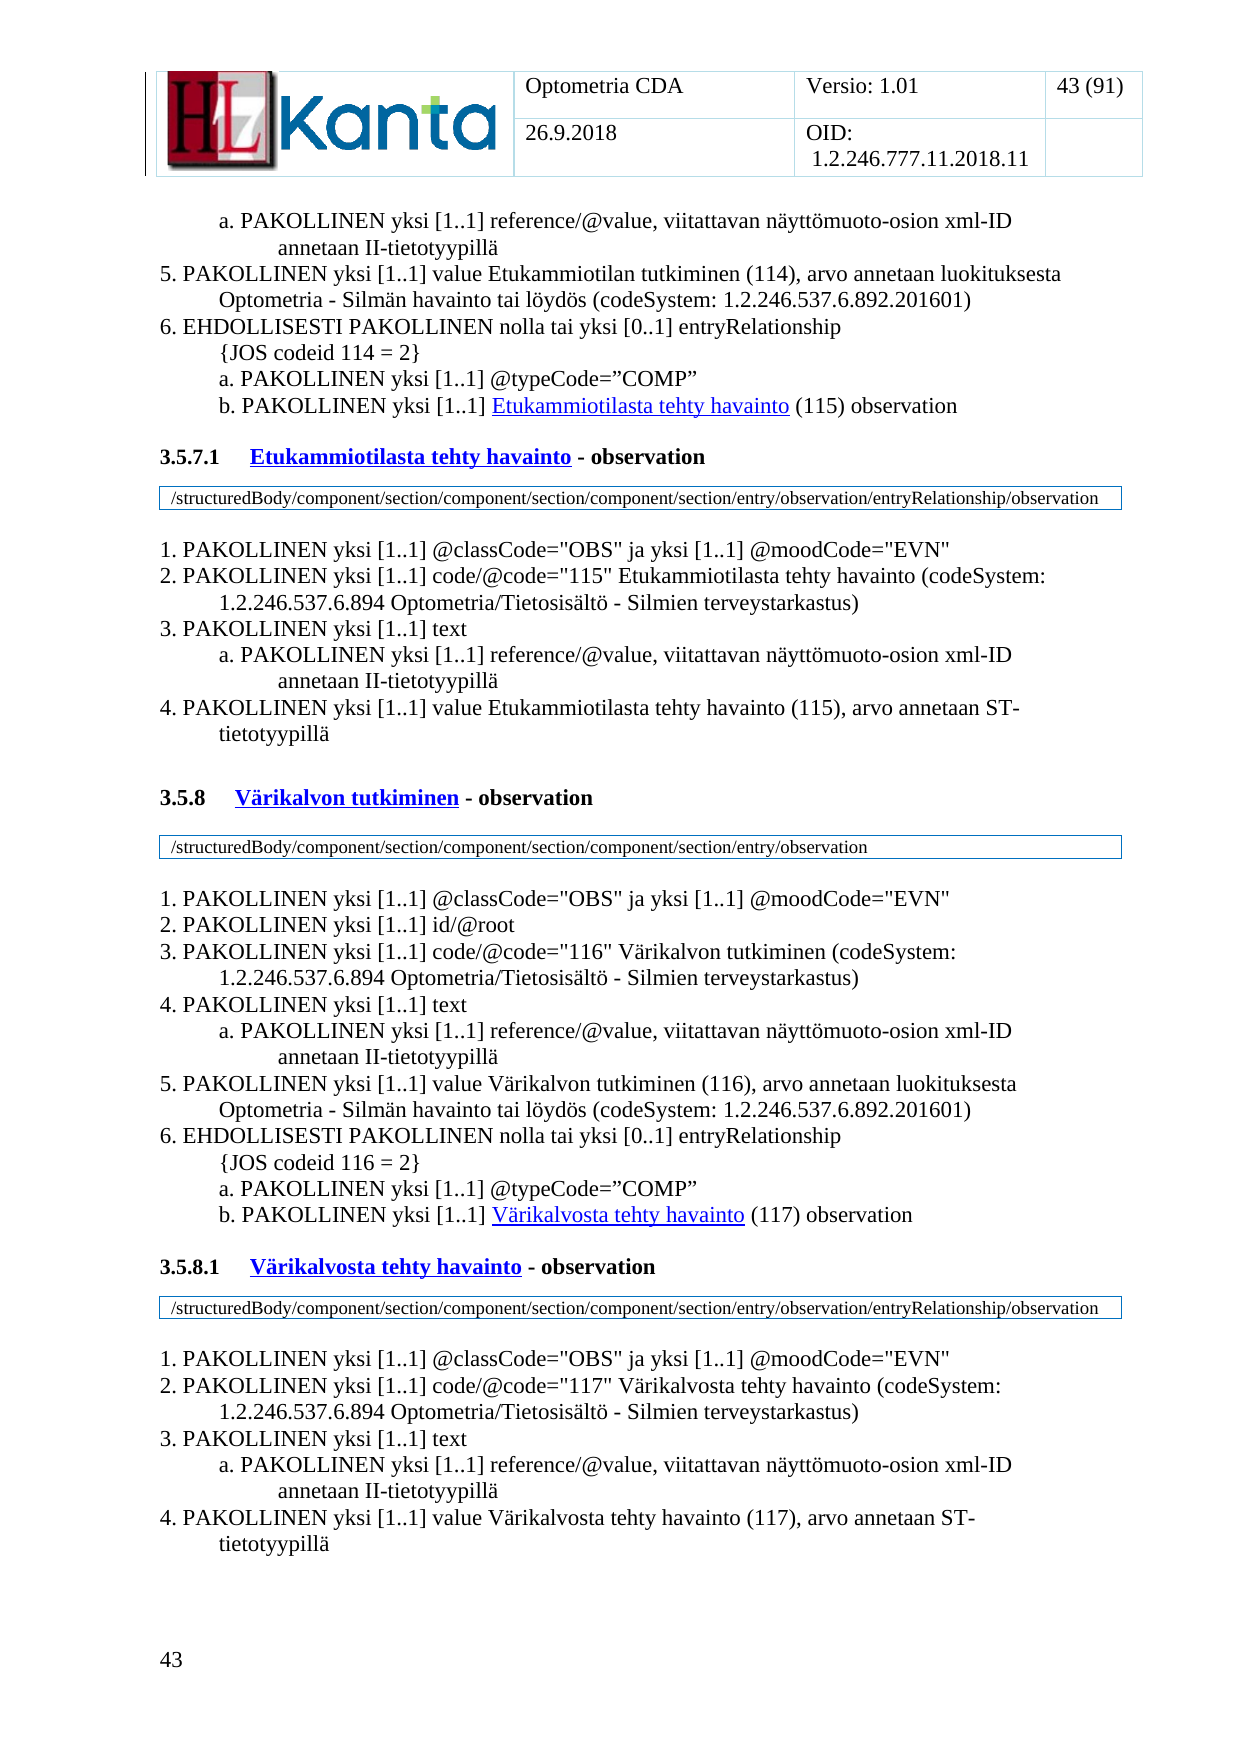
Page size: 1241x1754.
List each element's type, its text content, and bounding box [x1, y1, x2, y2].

text 2. PAKOLLINEN yksi [1..1] code/@code="115" Etukammiotilasta tehty havainto (codeSystem: 1.2.246.537.6.894 Optometria/Tietosisältö - Silmien terveystarkastus) [159, 562, 1081, 615]
table_header /structuredBody/component/section/component/section/component/section/entry/observation [160, 836, 1121, 858]
text 1. PAKOLLINEN yksi [1..1] @classCode="OBS" ja yksi [1..1] @moodCode="EVN" [159, 536, 1081, 562]
subtitle Värikalvon tutkiminen - observation [159, 784, 1081, 811]
text 4. PAKOLLINEN yksi [1..1] value Värikalvosta tehty havainto (117), arvo annetaan ST-tietotyypillä [159, 1504, 1081, 1556]
text 3. PAKOLLINEN yksi [1..1] code/@code="116" Värikalvon tutkiminen (codeSystem: 1.2.246.537.6.894 Optometria/Tietosisältö - Silmien terveystarkastus) [159, 938, 1081, 991]
subtitle Etukammiotilasta tehty havainto - observation [159, 443, 1081, 469]
text 5. PAKOLLINEN yksi [1..1] value Etukammiotilan tutkiminen (114), arvo annetaan luokituksesta Optometria - Silmän havainto tai löydös (codeSystem: 1.2.246.537.6.892.201601) [159, 260, 1081, 313]
text a. PAKOLLINEN yksi [1..1] @typeCode=”COMP” [218, 1175, 1081, 1201]
text 2. PAKOLLINEN yksi [1..1] code/@code="117" Värikalvosta tehty havainto (codeSystem: 1.2.246.537.6.894 Optometria/Tietosisältö - Silmien terveystarkastus) [159, 1372, 1081, 1424]
text 1. PAKOLLINEN yksi [1..1] @classCode="OBS" ja yksi [1..1] @moodCode="EVN" [159, 1346, 1081, 1372]
text a. PAKOLLINEN yksi [1..1] reference/@value, viitattavan näyttömuoto-osion xml-ID annetaan II-tietotyypillä [218, 1017, 1081, 1070]
text b. PAKOLLINEN yksi [1..1] Etukammiotilasta tehty havainto (115) observation [218, 392, 1081, 418]
text {JOS codeid 114 = 2} [218, 339, 1081, 365]
text 1. PAKOLLINEN yksi [1..1] @classCode="OBS" ja yksi [1..1] @moodCode="EVN" [159, 885, 1081, 912]
text 2. PAKOLLINEN yksi [1..1] id/@root [159, 912, 1081, 938]
text 6. EHDOLLISESTI PAKOLLINEN nolla tai yksi [0..1] entryRelationship [159, 313, 1081, 339]
text a. PAKOLLINEN yksi [1..1] reference/@value, viitattavan näyttömuoto-osion xml-ID annetaan II-tietotyypillä [218, 207, 1081, 260]
table_header /structuredBody/component/section/component/section/component/section/entry/observation/entryRelationship/observation [160, 487, 1121, 508]
text 5. PAKOLLINEN yksi [1..1] value Värikalvon tutkiminen (116), arvo annetaan luokituksesta Optometria - Silmän havainto tai löydös (codeSystem: 1.2.246.537.6.892.201601) [159, 1070, 1081, 1122]
picture [281, 96, 496, 150]
table_header /structuredBody/component/section/component/section/component/section/entry/observation/entryRelationship/observation [160, 1297, 1121, 1318]
text b. PAKOLLINEN yksi [1..1] Värikalvosta tehty havainto (117) observation [218, 1201, 1081, 1228]
text 6. EHDOLLISESTI PAKOLLINEN nolla tai yksi [0..1] entryRelationship [159, 1122, 1081, 1149]
text 3. PAKOLLINEN yksi [1..1] text [159, 1424, 1081, 1451]
text 4. PAKOLLINEN yksi [1..1] text [159, 991, 1081, 1017]
text a. PAKOLLINEN yksi [1..1] reference/@value, viitattavan näyttömuoto-osion xml-ID annetaan II-tietotyypillä [218, 641, 1081, 694]
subtitle Värikalvosta tehty havainto - observation [159, 1253, 1081, 1279]
text {JOS codeid 116 = 2} [218, 1149, 1081, 1175]
picture [167, 71, 279, 171]
text 3. PAKOLLINEN yksi [1..1] text [159, 615, 1081, 641]
text 4. PAKOLLINEN yksi [1..1] value Etukammiotilasta tehty havainto (115), arvo annetaan ST-tietotyypillä [159, 694, 1081, 747]
text a. PAKOLLINEN yksi [1..1] @typeCode=”COMP” [218, 365, 1081, 392]
text a. PAKOLLINEN yksi [1..1] reference/@value, viitattavan näyttömuoto-osion xml-ID annetaan II-tietotyypillä [218, 1451, 1081, 1504]
